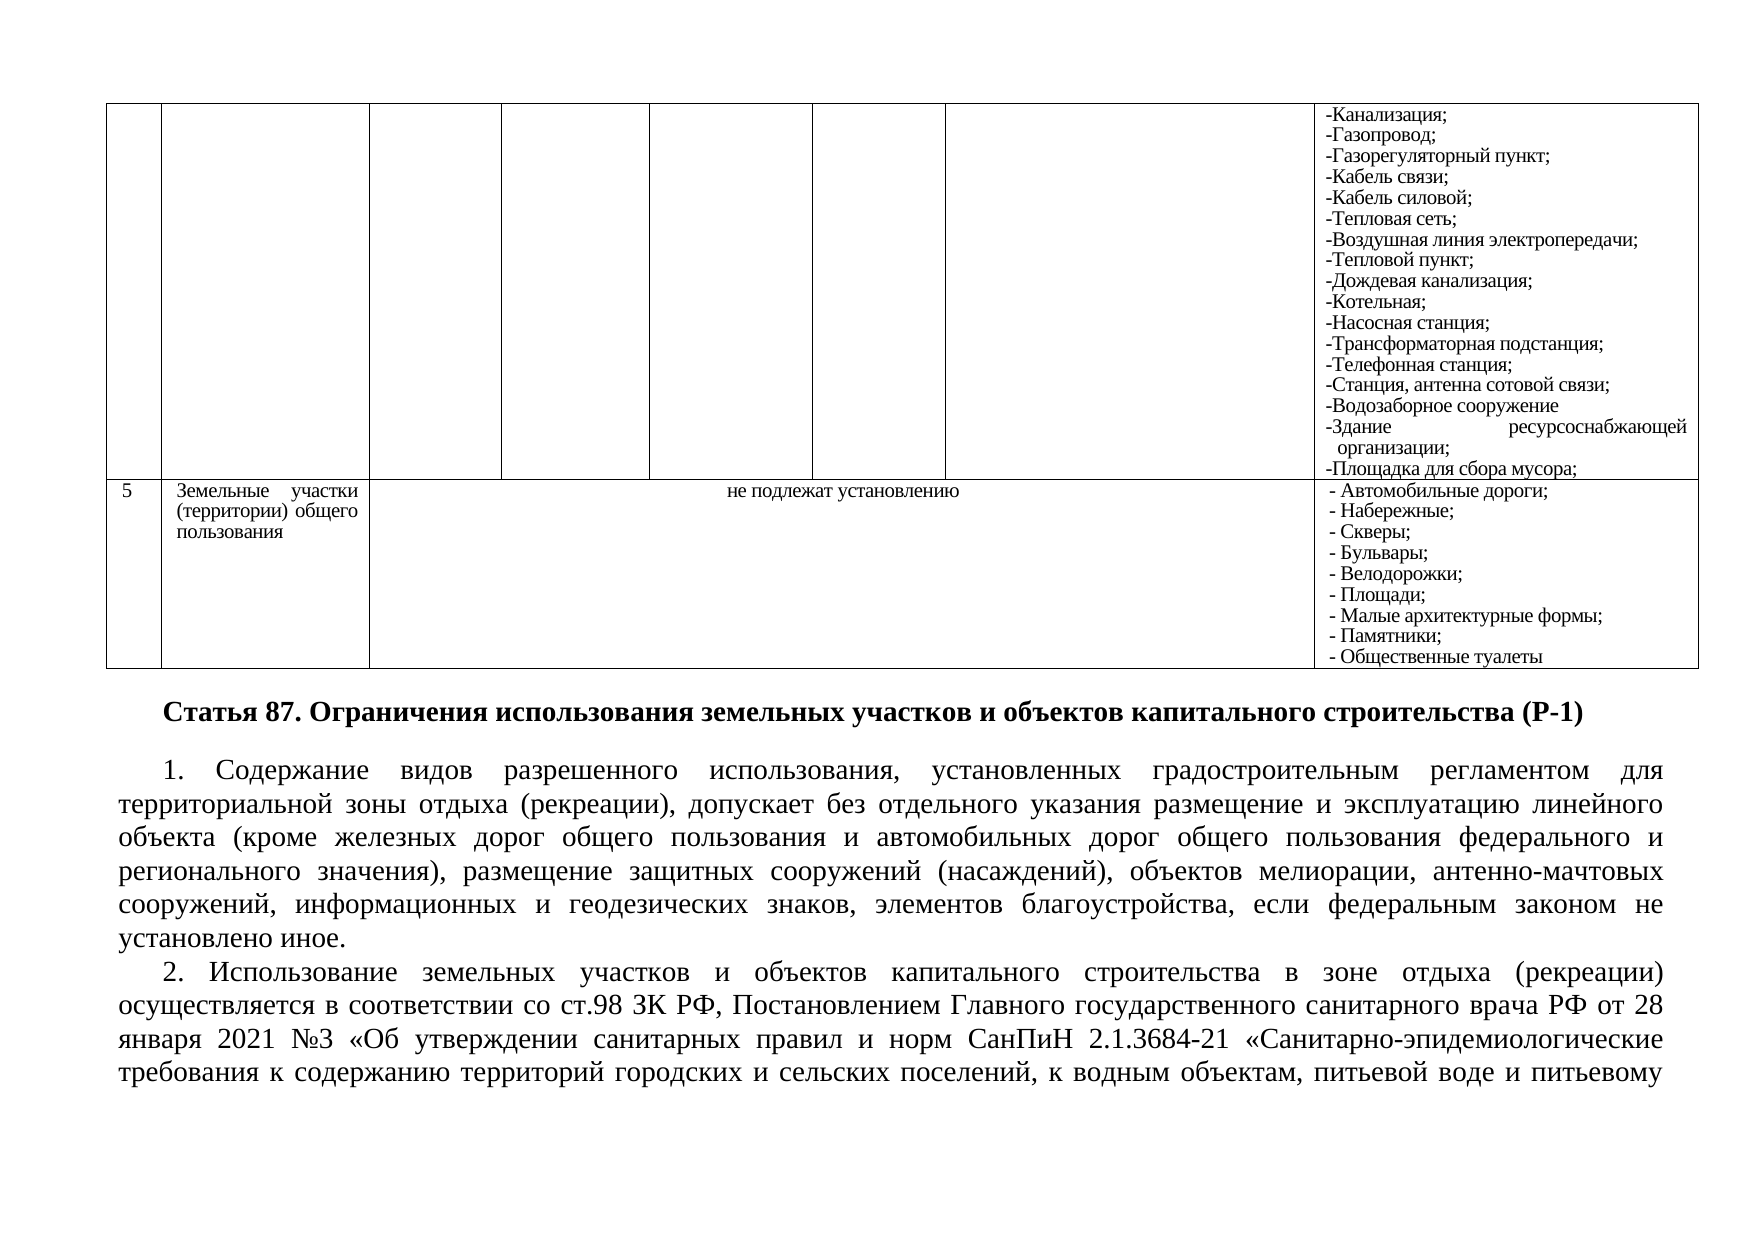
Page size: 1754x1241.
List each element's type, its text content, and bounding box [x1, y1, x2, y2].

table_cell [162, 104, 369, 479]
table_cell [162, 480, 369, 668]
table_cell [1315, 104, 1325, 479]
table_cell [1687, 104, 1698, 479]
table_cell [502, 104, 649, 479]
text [118, 954, 1665, 1088]
text 1. Содержание видов разрешенного использования, установленных градостроительным регламентом для территориальной зоны отдыха (рекреации), допускает без отдельного указания размещение и эксплуатацию линейного объекта (кроме железных дорог общего пользования и автомобильных дорог общего пользования федерального и регионального значения), размещение защитных сооружений (насаждений), объектов мелиорации, антенно-мачтовых сооружений, информационных и геодезических знаков, элементов благоустройства, если федеральным законом не установлено иное. [118, 752, 1665, 954]
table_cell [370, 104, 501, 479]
text Статья 87. Ограничения использования земельных участков и объектов капитального строительства (Р-1) [118, 694, 1665, 727]
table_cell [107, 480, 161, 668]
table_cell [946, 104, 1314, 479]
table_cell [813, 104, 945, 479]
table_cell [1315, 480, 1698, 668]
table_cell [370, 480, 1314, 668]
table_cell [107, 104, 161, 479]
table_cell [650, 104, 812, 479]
